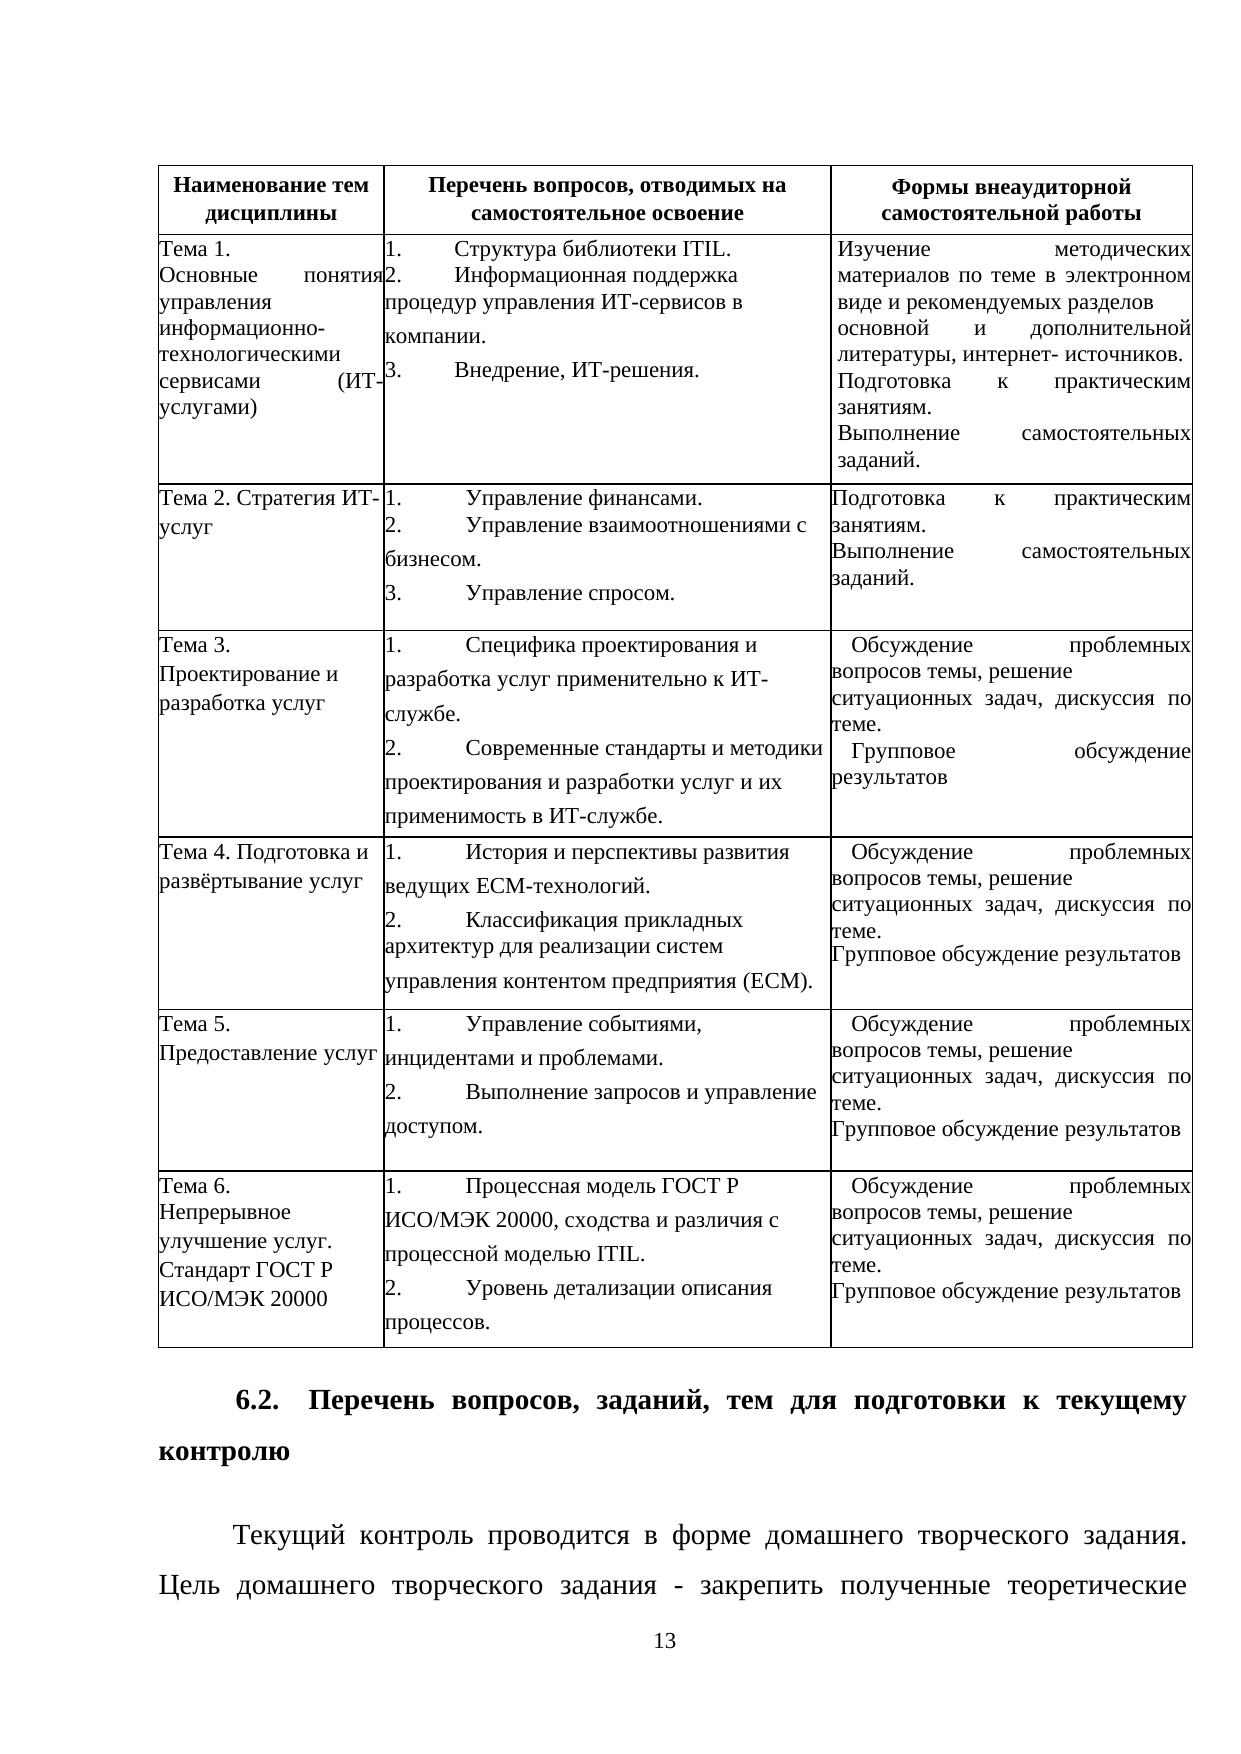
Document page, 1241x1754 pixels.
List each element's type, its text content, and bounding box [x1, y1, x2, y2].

table_cell Тема 4. Подготовка и развёртывание услуг [159, 838, 383, 1009]
table_cell Тема 5. Предоставление услуг [159, 1010, 383, 1170]
table_cell Подготовка к практическим занятиям. Выполнение самостоятельных заданий. [832, 485, 1192, 630]
table_cell Обсуждение проблемных вопросов темы, решение ситуационных задач, дискуссия по теме. Групповое обсуждение результатов [832, 1172, 1192, 1347]
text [158, 1517, 1188, 1601]
table_header Формы внеаудиторной самостоятельной работы [832, 166, 1192, 233]
table_cell Управление событиями, инцидентами и проблемами. Выполнение запросов и управление доступом. [385, 1010, 830, 1170]
table_cell Тема 1. Основные понятия управления информационно- технологическими сервисами (ИТ- услугами) [159, 235, 383, 483]
subtitle Перечень вопросов, заданий, тем для подготовки к текущему контролю [158, 1382, 1188, 1466]
table_cell Тема 2. Стратегия ИТ- услуг [159, 485, 383, 630]
table_cell Структура библиотеки ITIL. Информационная поддержка процедур управления ИТ-сервисов в компании. Внедрение, ИТ-решения. [385, 235, 830, 483]
table_cell Тема 6. Непрерывное улучшение услуг. Стандарт ГОСТ Р ИСО/МЭК 20000 [159, 1172, 383, 1347]
table_header Перечень вопросов, отводимых на самостоятельное освоение [385, 166, 830, 233]
table_header Наименование тем дисциплины [159, 166, 383, 233]
table_cell Процессная модель ГОСТ Р ИСО/МЭК 20000, сходства и различия с процессной моделью ITIL. Уровень детализации описания процессов. [385, 1172, 830, 1347]
table_cell Обсуждение проблемных вопросов темы, решение ситуационных задач, дискуссия по теме. Групповое обсуждение результатов [832, 631, 1192, 836]
table_cell Тема 3. Проектирование и разработка услуг [159, 631, 383, 836]
table_cell Управление финансами. Управление взаимоотношениями с бизнесом. Управление спросом. [385, 485, 830, 630]
table_cell Обсуждение проблемных вопросов темы, решение ситуационных задач, дискуссия по теме. Групповое обсуждение результатов [832, 838, 1192, 1009]
table_cell Изучение методических материалов по теме в электронном виде и рекомендуемых разделов основной и дополнительной литературы, интернет- источников. Подготовка к практическим занятиям. Выполнение самостоятельных заданий. [832, 235, 1192, 483]
table_cell Обсуждение проблемных вопросов темы, решение ситуационных задач, дискуссия по теме. Групповое обсуждение результатов [832, 1010, 1192, 1170]
table_cell История и перспективы развития ведущих ECM-технологий. Классификация прикладных архитектур для реализации систем управления контентом предприятия (ECM). [385, 838, 830, 1009]
table_cell Специфика проектирования и разработка услуг применительно к ИТ-службе. Современные стандарты и методики проектирования и разработки услуг и их применимость в ИТ-службе. [385, 631, 830, 836]
